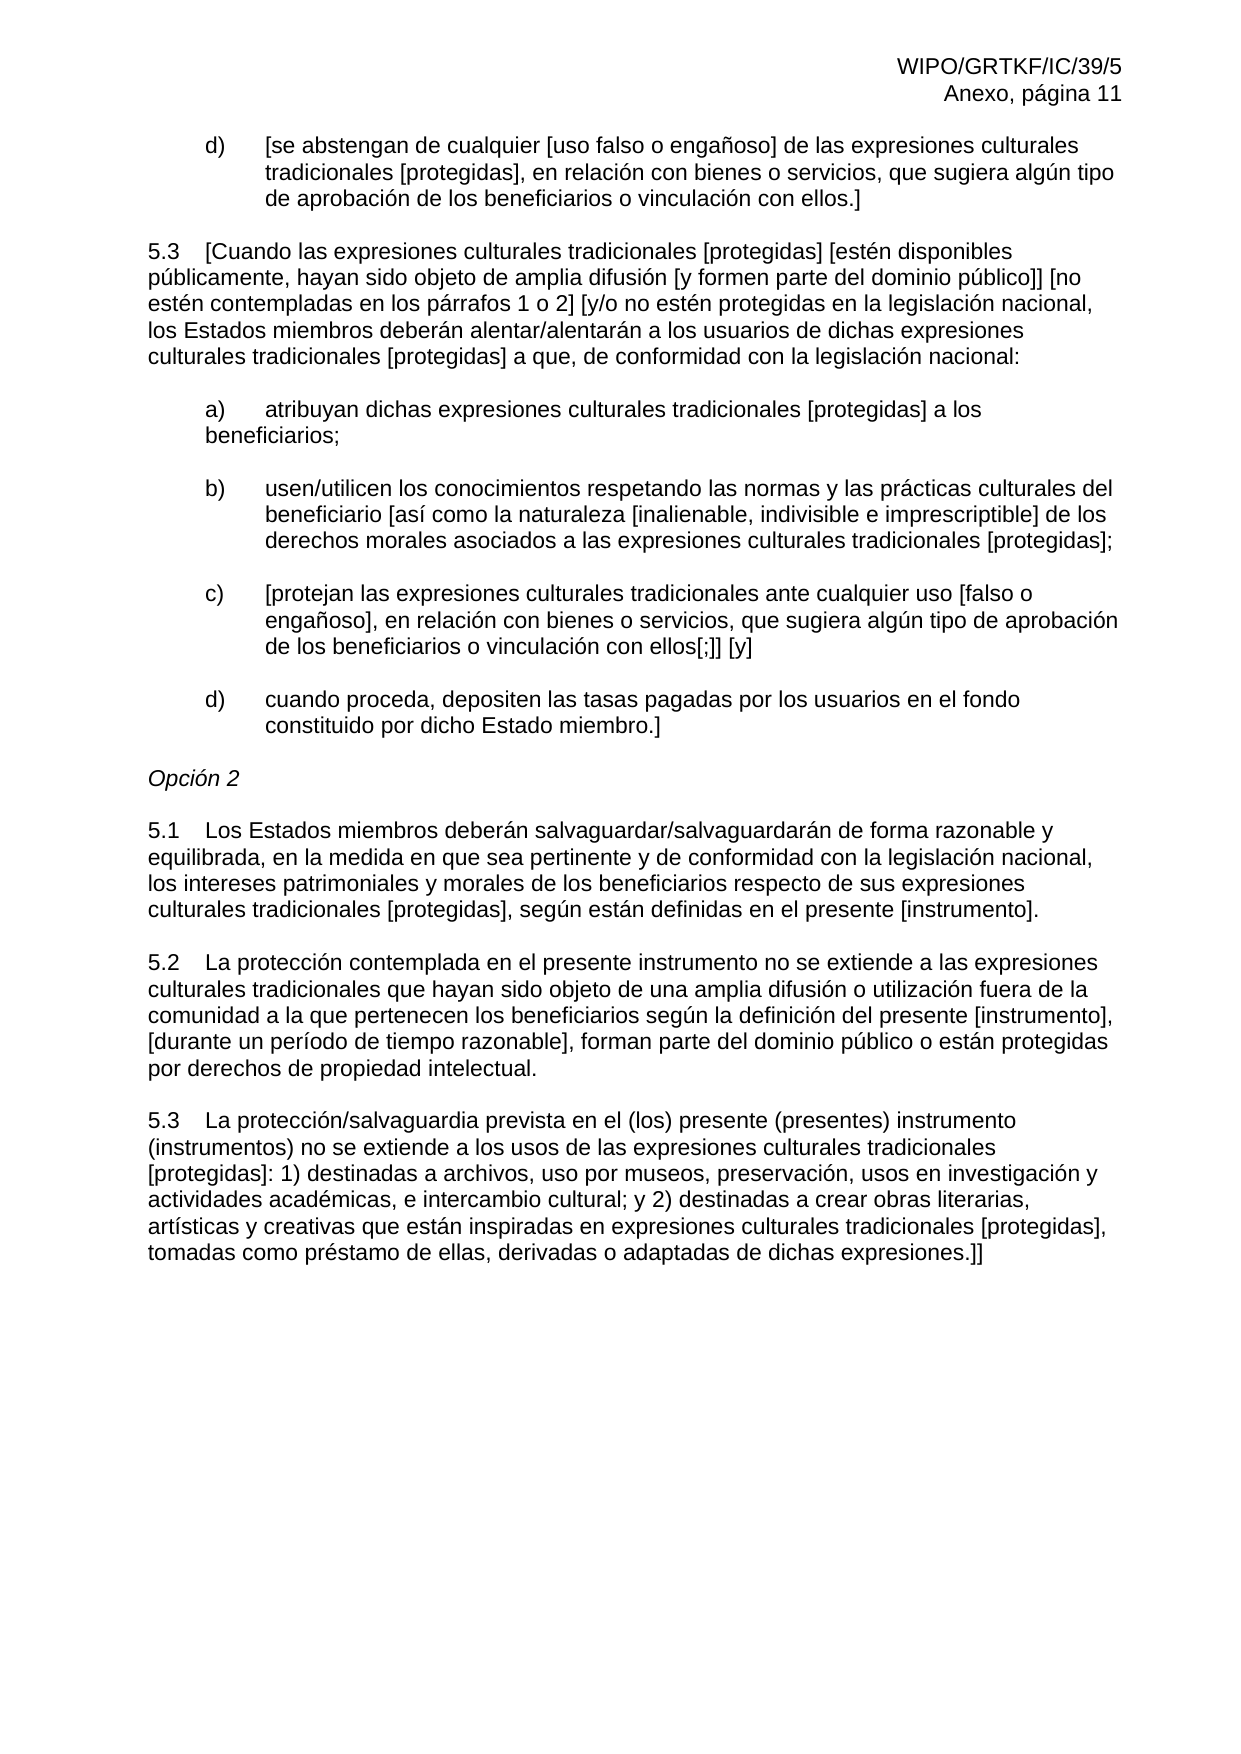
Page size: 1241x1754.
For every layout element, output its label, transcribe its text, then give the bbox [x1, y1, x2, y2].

text 5.2 La protección contemplada en el presente instrumento no se extiende a las expresiones culturales tradicionales que hayan sido objeto de una amplia difusión o utilización fuera de la comunidad a la que pertenecen los beneficiarios según la definición del presente [instrumento], [durante un período de tiempo razonable], forman parte del dominio público o están protegidas por derechos de propiedad intelectual. [148, 949, 1122, 1081]
text 5.3 [Cuando las expresiones culturales tradicionales [protegidas] [estén disponibles públicamente, hayan sido objeto de amplia difusión [y formen parte del dominio público]] [no estén contempladas en los párrafos 1 o 2] [y/o no estén protegidas en la legislación nacional, los Estados miembros deberán alentar/alentarán a los usuarios de dichas expresiones culturales tradicionales [protegidas] a que, de conformidad con la legislación nacional: [148, 238, 1122, 369]
text b) usen/utilicen los conocimientos respetando las normas y las prácticas culturales del beneficiario [así como la naturaleza [inalienable, indivisible e imprescriptible] de los derechos morales asociados a las expresiones culturales tradicionales [protegidas]; [205, 475, 1122, 554]
text d) cuando proceda, depositen las tasas pagadas por los usuarios en el fondo constituido por dicho Estado miembro.] [205, 686, 1122, 738]
text Opción 2 [148, 765, 1122, 791]
text c) [protejan las expresiones culturales tradicionales ante cualquier uso [falso o engañoso], en relación con bienes o servicios, que sugiera algún tipo de aprobación de los beneficiarios o vinculación con ellos[;]] [y] [205, 580, 1122, 659]
text 5.1 Los Estados miembros deberán salvaguardar/salvaguardarán de forma razonable y equilibrada, en la medida en que sea pertinente y de conformidad con la legislación nacional, los intereses patrimoniales y morales de los beneficiarios respecto de sus expresiones culturales tradicionales [protegidas], según están definidas en el presente [instrumento]. [148, 817, 1122, 923]
list [se abstengan de cualquier [uso falso o engañoso] de las expresiones culturales tradicionales [protegidas], en relación con bienes o servicios, que sugiera algún tipo de aprobación de los beneficiarios o vinculación con ellos.] [205, 132, 1122, 211]
text 5.3 La protección/salvaguardia prevista en el (los) presente (presentes) instrumento (instrumentos) no se extiende a los usos de las expresiones culturales tradicionales [protegidas]: 1) destinadas a archivos, uso por museos, preservación, usos en investigación y actividades académicas, e intercambio cultural; y 2) destinadas a crear obras literarias, artísticas y creativas que están inspiradas en expresiones culturales tradicionales [protegidas], tomadas como préstamo de ellas, derivadas o adaptadas de dichas expresiones.]] [148, 1107, 1122, 1265]
text a) atribuyan dichas expresiones culturales tradicionales [protegidas] a los beneficiarios; [205, 396, 1122, 448]
